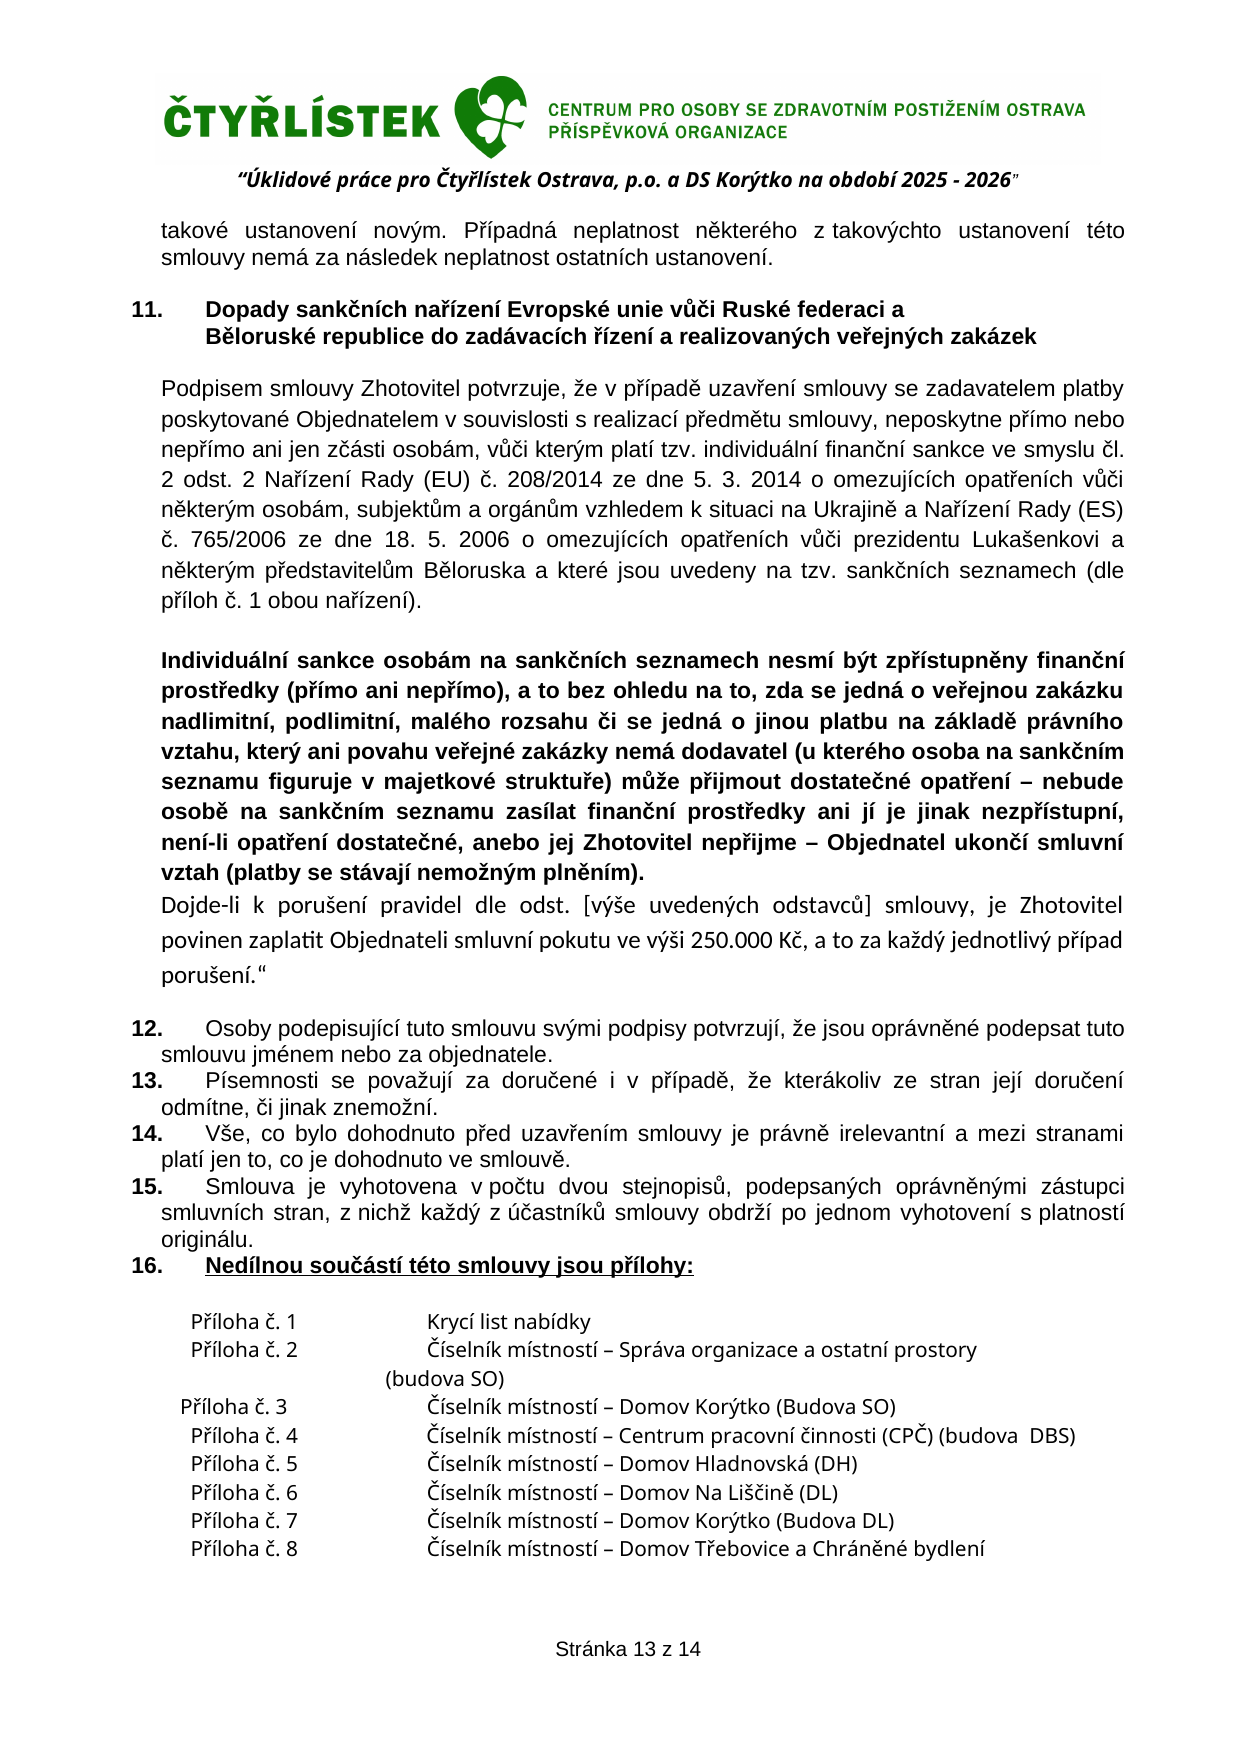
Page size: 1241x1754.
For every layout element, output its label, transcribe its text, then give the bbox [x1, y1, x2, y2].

text Příloha č. 3 Číselník místností – Domov Korýtko (Budova SO) [131, 1392, 1125, 1421]
text Příloha č. 6 Číselník místností – Domov Na Liščině (DL) [131, 1478, 1125, 1506]
list Písemnosti se považují za doručené i v případě, že kterákoliv ze stran její doručení odmítne, či jinak znemožní. [131, 1067, 1125, 1120]
list Smlouva je vyhotovena v počtu dvou stejnopisů, podepsaných oprávněnými zástupci smluvních stran, z nichž každý z účastníků smlouvy obdrží po jednom vyhotovení s platností originálu. [131, 1173, 1125, 1252]
text Příloha č. 7 Číselník místností – Domov Korýtko (Budova DL) [131, 1506, 1125, 1534]
list Dopady sankčních nařízení Evropské unie vůči Ruské federaci a [131, 296, 1125, 323]
list Individuální sankce osobám na sankčních seznamech nesmí být zpřístupněny finanční prostředky (přímo ani nepřímo), a to bez ohledu na to, zda se jedná o veřejnou zakázku nadlimitní, podlimitní, malého rozsahu či se jedná o jinou platbu na základě právního vztahu, který ani povahu veřejné zakázky nemá dodavatel (u kterého osoba na sankčním seznamu figuruje v majetkové struktuře) může přijmout dostatečné opatření – nebude osobě na sankčním seznamu zasílat finanční prostředky ani jí je jinak nezpřístupní, není-li opatření dostatečné, anebo jej Zhotovitel nepřijme – Objednatel ukončí smluvní vztah (platby se stávají nemožným plněním). [161, 647, 1125, 885]
text Příloha č. 5 Číselník místností – Domov Hladnovská (DH) [131, 1449, 1125, 1478]
list Vše, co bylo dohodnuto před uzavřením smlouvy je právně irelevantní a mezi stranami platí jen to, co je dohodnuto ve smlouvě. [131, 1120, 1125, 1173]
list Podpisem smlouvy Zhotovitel potvrzuje, že v případě uzavření smlouvy se zadavatelem platby poskytované Objednatelem v souvislosti s realizací předmětu smlouvy, neposkytne přímo nebo nepřímo ani jen zčásti osobám, vůči kterým platí tzv. individuální finanční sankce ve smyslu čl. 2 odst. 2 Nařízení Rady (EU) č. 208/2014 ze dne 5. 3. 2014 o omezujících opatřeních vůči některým osobám, subjektům a orgánům vzhledem k situaci na Ukrajině a Nařízení Rady (ES) č. 765/2006 ze dne 18. 5. 2006 o omezujících opatřeních vůči prezidentu Lukašenkovi a některým představitelům Běloruska a které jsou uvedeny na tzv. sankčních seznamech (dle příloh č. 1 obou nařízení). [161, 375, 1125, 613]
list Nedílnou součástí této smlouvy jsou přílohy: [131, 1252, 1125, 1278]
text Příloha č. 4 Číselník místností – Centrum pracovní činnosti (CPČ) (budova DBS) [190, 1421, 1125, 1449]
list Osoby podepisující tuto smlouvu svými podpisy potvrzují, že jsou oprávněné podepsat tuto smlouvu jménem nebo za objednatele. [131, 1015, 1125, 1067]
text Příloha č. 8 Číselník místností – Domov Třebovice a Chráněné bydlení [131, 1534, 1125, 1563]
text (budova SO) [190, 1364, 1125, 1392]
list Dojde-li k porušení pravidel dle odst. [výše uvedených odstavců] smlouvy, je Zhotovitel povinen zaplatit Objednateli smluvní pokutu ve výši 250.000 Kč, a to za každý jednotlivý případ porušení.“ [161, 889, 1125, 989]
list Běloruské republice do zadávacích řízení a realizovaných veřejných zakázek [161, 323, 1125, 349]
text Příloha č. 2 Číselník místností – Správa organizace a ostatní prostory [190, 1335, 1125, 1364]
picture [155, 73, 1101, 165]
text Příloha č. 1 Krycí list nabídky [190, 1307, 1125, 1335]
